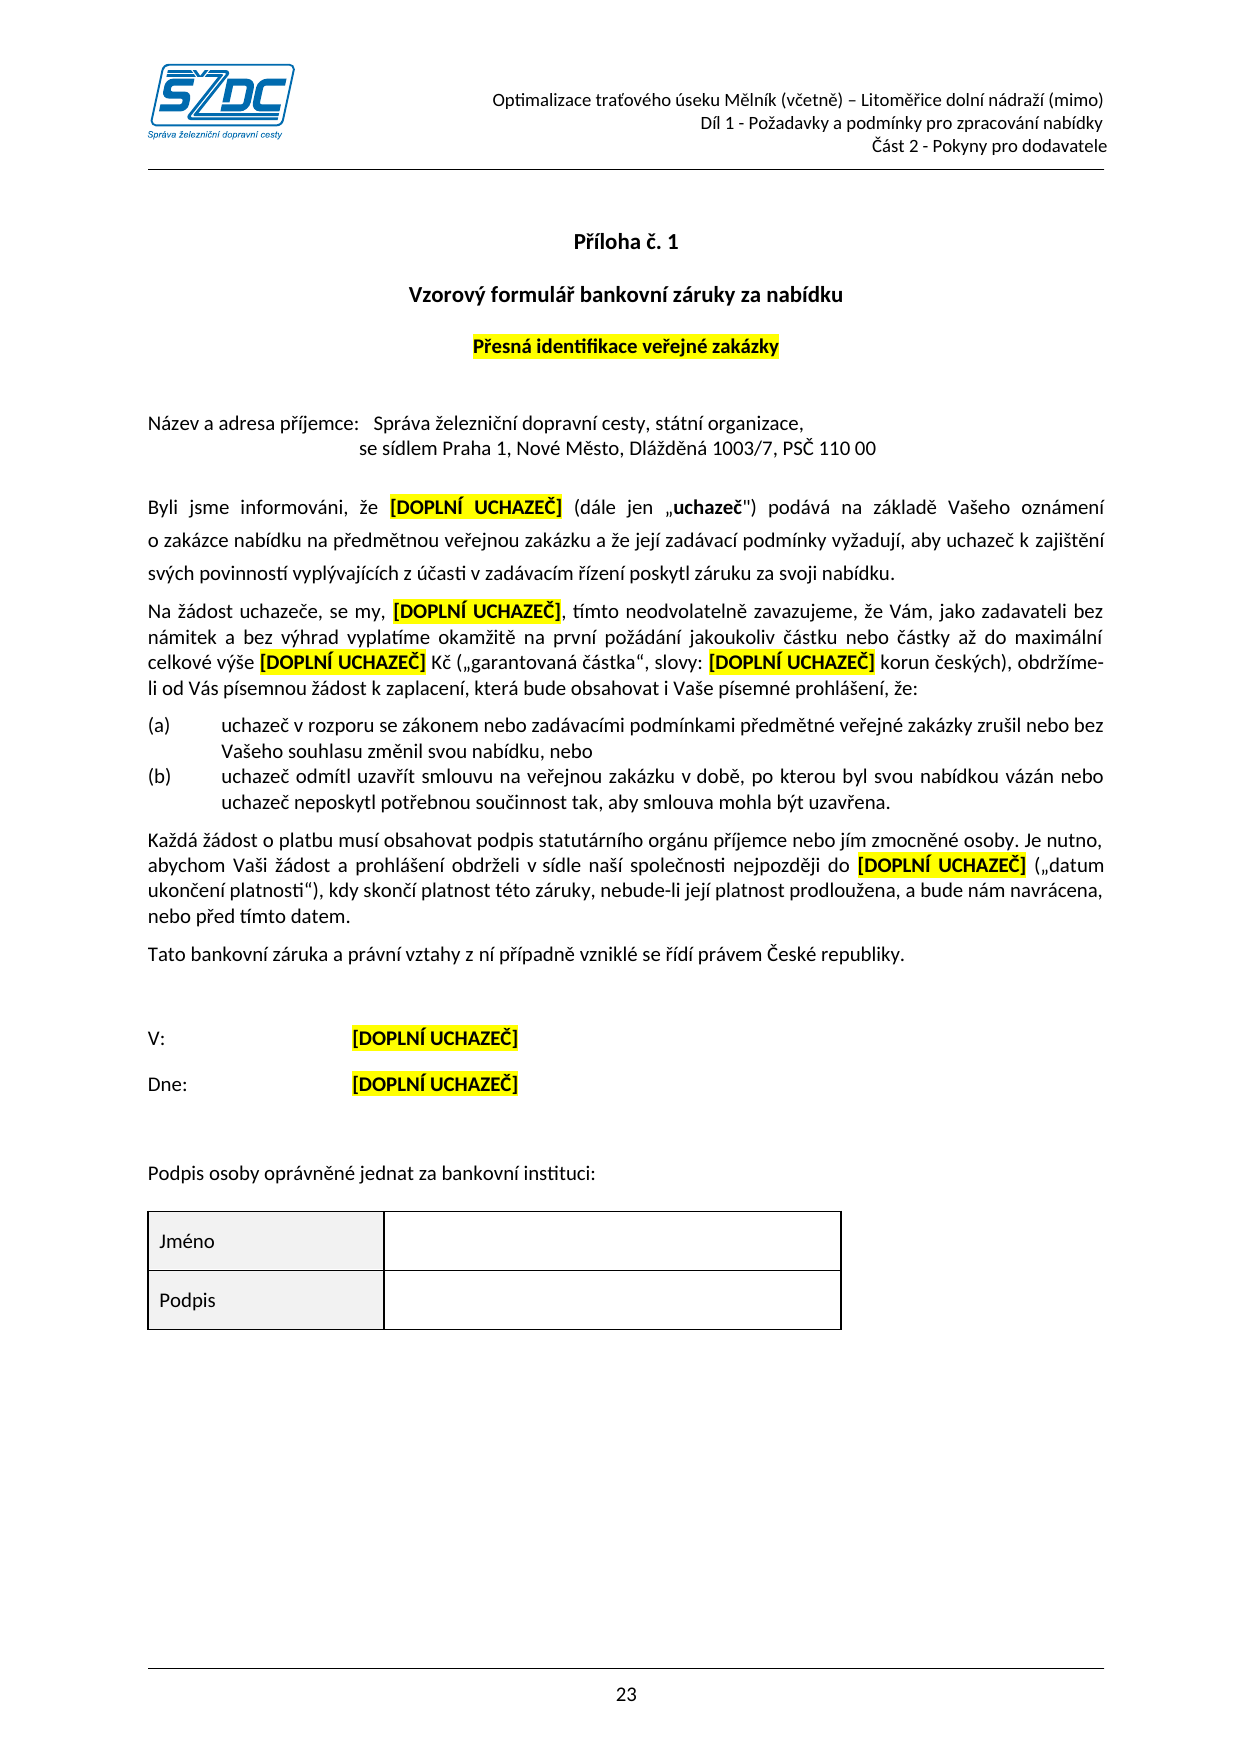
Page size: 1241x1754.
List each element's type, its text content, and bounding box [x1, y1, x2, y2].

text Vzorový formulář bankovní záruky za nabídku [148, 280, 1104, 308]
list uchazeč v rozporu se zákonem nebo zadávacími podmínkami předmětné veřejné zakázky zrušil nebo bez Vašeho souhlasu změnil svou nabídku, nebo [148, 713, 1104, 763]
text Na žádost uchazeče, se my, [DOPLNÍ UCHAZEČ], tímto neodvolatelně zavazujeme, že Vám, jako zadavateli bez námitek a bez výhrad vyplatíme okamžitě na první požádání jakoukoliv částku nebo částky až do maximální celkové výše [DOPLNÍ UCHAZEČ] Kč („garantovaná částka“, slovy: [DOPLNÍ UCHAZEČ] korun českých), obdržíme-li od Vás písemnou žádost k zaplacení, která bude obsahovat i Vaše písemné prohlášení, že: [148, 598, 1104, 700]
text Tato bankovní záruka a právní vztahy z ní případně vzniklé se řídí právem České republiky. [148, 941, 1104, 966]
table_header V: [136, 1017, 266, 1063]
text Přesná identifikace veřejné zakázky [148, 333, 1104, 359]
text Podpis osoby oprávněné jednat za bankovní instituci: [148, 1160, 1104, 1185]
table_header Jméno [149, 1212, 383, 1269]
table_cell [DOPLNÍ UCHAZEČ] [266, 1063, 1096, 1109]
text Každá žádost o platbu musí obsahovat podpis statutárního orgánu příjemce nebo jím zmocněné osoby. Je nutno, abychom Vaši žádost a prohlášení obdrželi v sídle naší společnosti nejpozději do [DOPLNÍ UCHAZEČ] („datum ukončení platnosti“), kdy skončí platnost této záruky, nebude-li její platnost prodloužena, a bude nám navrácena, nebo před tímto datem. [148, 827, 1104, 928]
table_header [DOPLNÍ UCHAZEČ] [266, 1017, 1096, 1063]
table_cell Podpis [149, 1271, 383, 1329]
table_cell Dne: [136, 1063, 266, 1109]
list uchazeč odmítl uzavřít smlouvu na veřejnou zakázku v době, po kterou byl svou nabídkou vázán nebo uchazeč neposkytl potřebnou součinnost tak, aby smlouva mohla být uzavřena. [148, 763, 1104, 814]
table_cell [385, 1271, 840, 1329]
text se sídlem Praha 1, Nové Město, Dlážděná 1003/7, PSČ 110 00 [148, 435, 1104, 461]
text Byli jsme informováni, že [DOPLNÍ UCHAZEČ] (dále jen „uchazeč") podává na základě Vašeho oznámení o zakázce nabídku na předmětnou veřejnou zakázku a že její zadávací podmínky vyžadují, aby uchazeč k zajištění svých povinností vyplývajících z účasti v zadávacím řízení poskytl záruku za svoji nabídku. [148, 486, 1104, 586]
text Příloha č. 1 [148, 227, 1104, 255]
table_header [385, 1212, 840, 1269]
text Název a adresa příjemce: Správa železniční dopravní cesty, státní organizace, [148, 410, 1104, 435]
